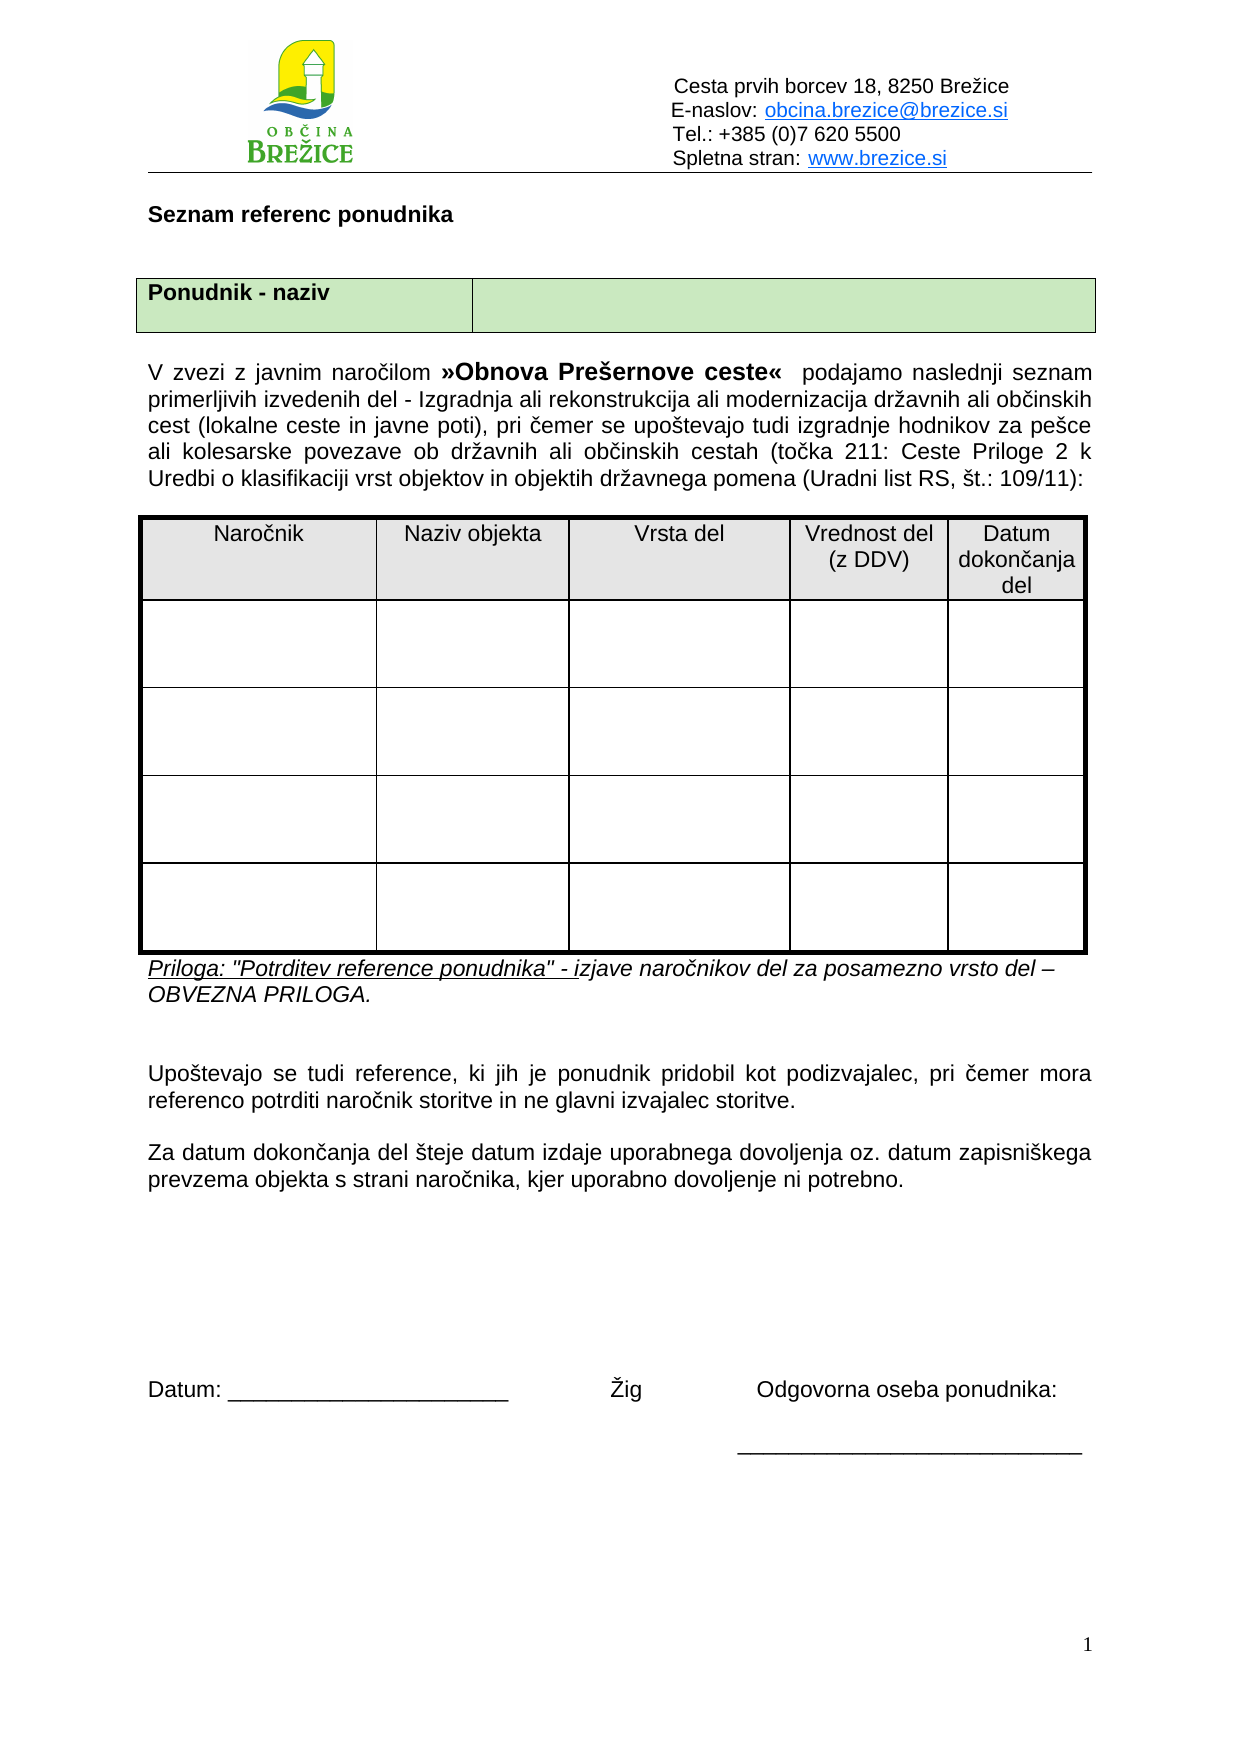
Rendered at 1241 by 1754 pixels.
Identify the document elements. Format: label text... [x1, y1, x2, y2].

table_cell [791, 688, 947, 774]
table_cell [949, 688, 1083, 774]
table_header Vrednost del (z DDV) [791, 520, 947, 599]
table_header [473, 279, 1095, 332]
text Seznam referenc ponudnika [148, 201, 1092, 228]
table_cell [377, 601, 568, 687]
text Za datum dokončanja del šteje datum izdaje uporabnega dovoljenja oz. datum zapisniškega prevzema objekta s strani naročnika, kjer uporabno dovoljenje ni potrebno. [148, 1139, 1092, 1192]
table_header Datum dokončanja del [949, 520, 1083, 599]
table_cell [143, 688, 376, 774]
picture [247, 40, 353, 163]
table_cell [377, 688, 568, 774]
table_header Ponudnik - naziv [137, 279, 472, 332]
table_cell [143, 864, 376, 950]
table_cell [949, 601, 1083, 687]
table_cell [570, 601, 789, 687]
text V zvezi z javnim naročilom »Obnova Prešernove ceste« podajamo naslednji seznam primerljivih izvedenih del - Izgradnja ali rekonstrukcija ali modernizacija državnih ali občinskih cest (lokalne ceste in javne poti), pri čemer se upoštevajo tudi izgradnje hodnikov za pešce ali kolesarske povezave ob državnih ali občinskih cestah (točka 211: Ceste Priloge 2 k Uredbi o klasifikaciji vrst objektov in objektih državnega pomena (Uradni list RS, št.: 109/11): [148, 357, 1092, 491]
text Datum: ______________________ Žig Odgovorna oseba ponudnika: [148, 1376, 1092, 1403]
table_cell [949, 864, 1083, 950]
table_cell [791, 864, 947, 950]
table_cell [143, 601, 376, 687]
text Priloga: "Potrditev reference ponudnika" - izjave naročnikov del za posamezno vrsto del – OBVEZNA PRILOGA. [148, 955, 1092, 1007]
table_cell [949, 776, 1083, 862]
table_header Naročnik [143, 520, 376, 599]
table_cell [143, 776, 376, 862]
table_cell [570, 688, 789, 774]
table_cell [570, 776, 789, 862]
table_cell [570, 864, 789, 950]
table_cell [791, 776, 947, 862]
table_cell [377, 776, 568, 862]
table_cell [377, 864, 568, 950]
text Upoštevajo se tudi reference, ki jih je ponudnik pridobil kot podizvajalec, pri čemer mora referenco potrditi naročnik storitve in ne glavni izvajalec storitve. [148, 1060, 1092, 1113]
text ___________________________ [148, 1429, 1092, 1456]
table_header Vrsta del [570, 520, 789, 599]
table_cell [791, 601, 947, 687]
table_header Naziv objekta [377, 520, 568, 599]
